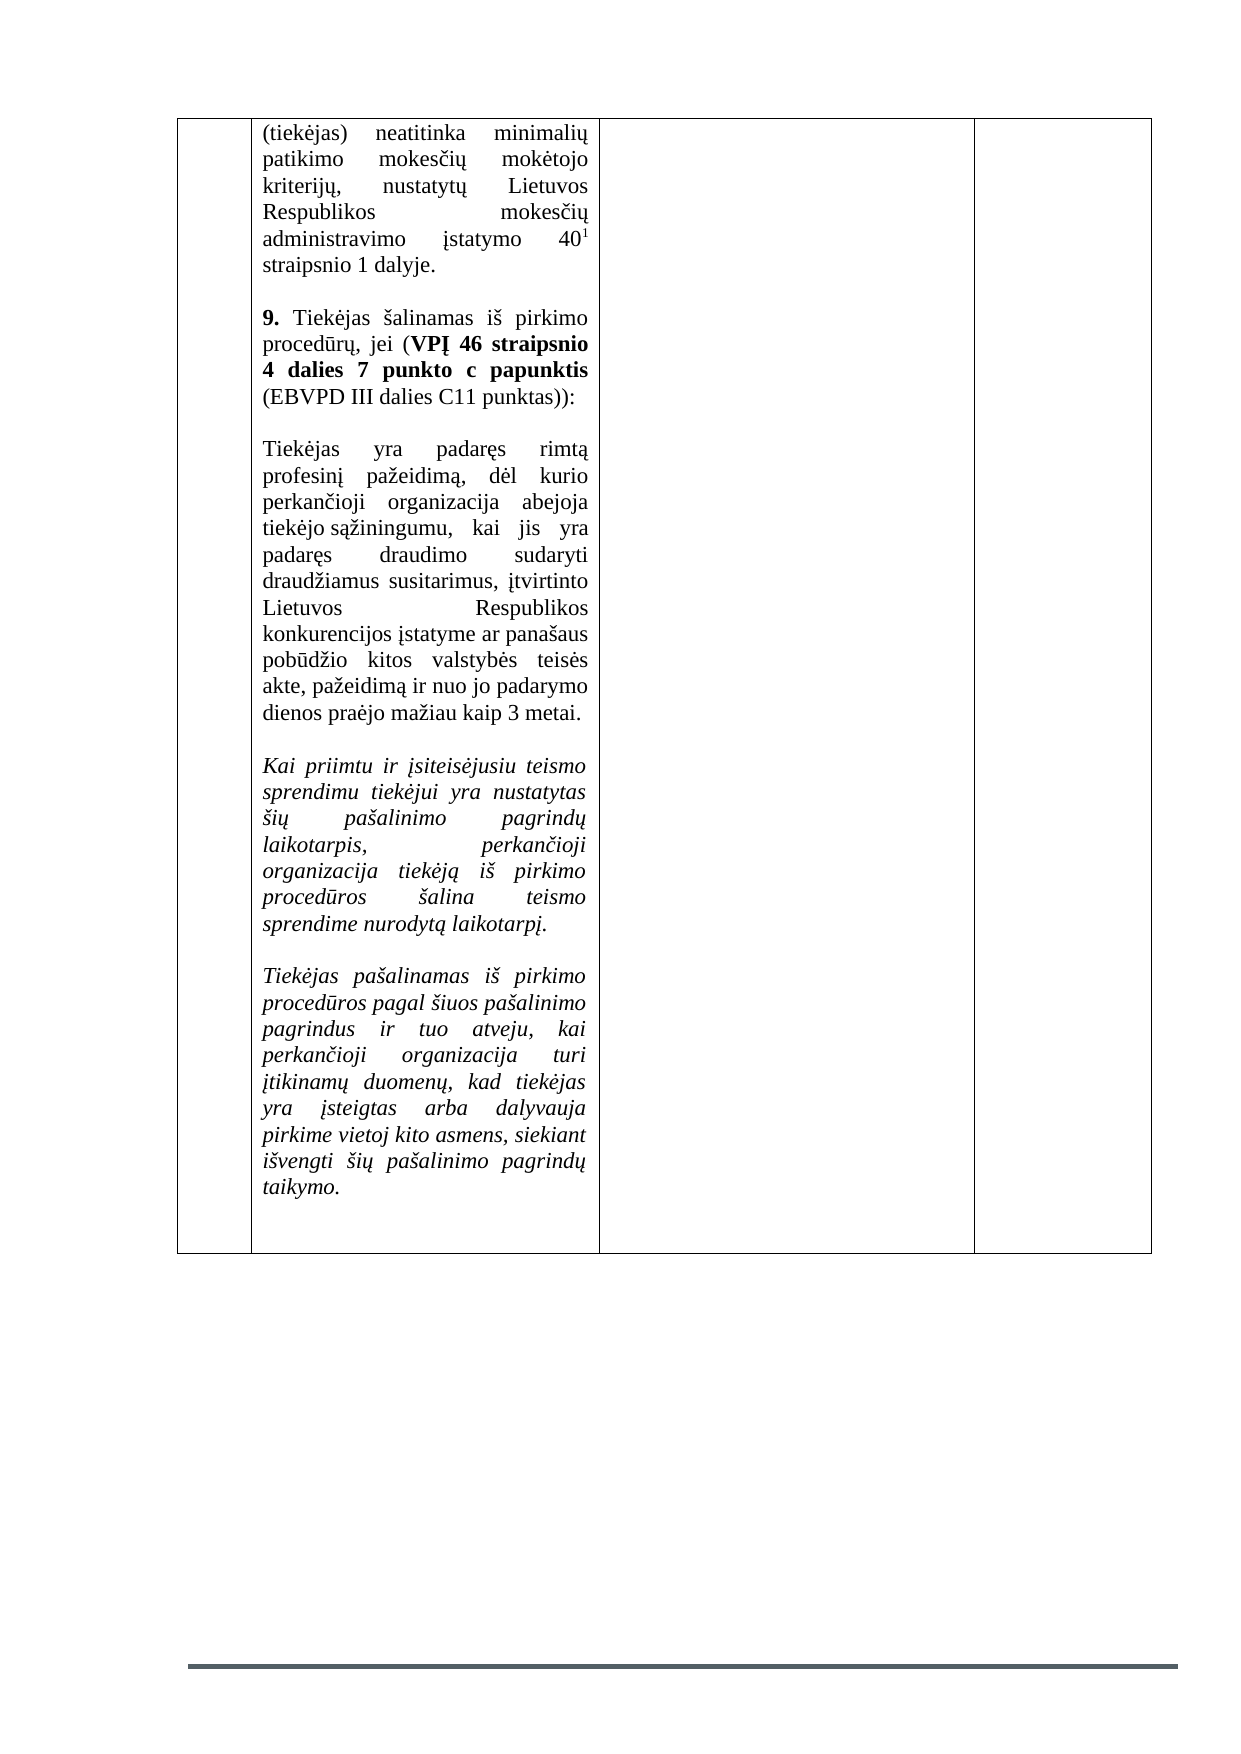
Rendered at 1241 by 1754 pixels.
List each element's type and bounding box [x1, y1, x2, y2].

table_cell [178, 119, 251, 1252]
table_cell [600, 119, 974, 1252]
table_cell [252, 119, 599, 1252]
table_cell [975, 119, 1151, 1252]
